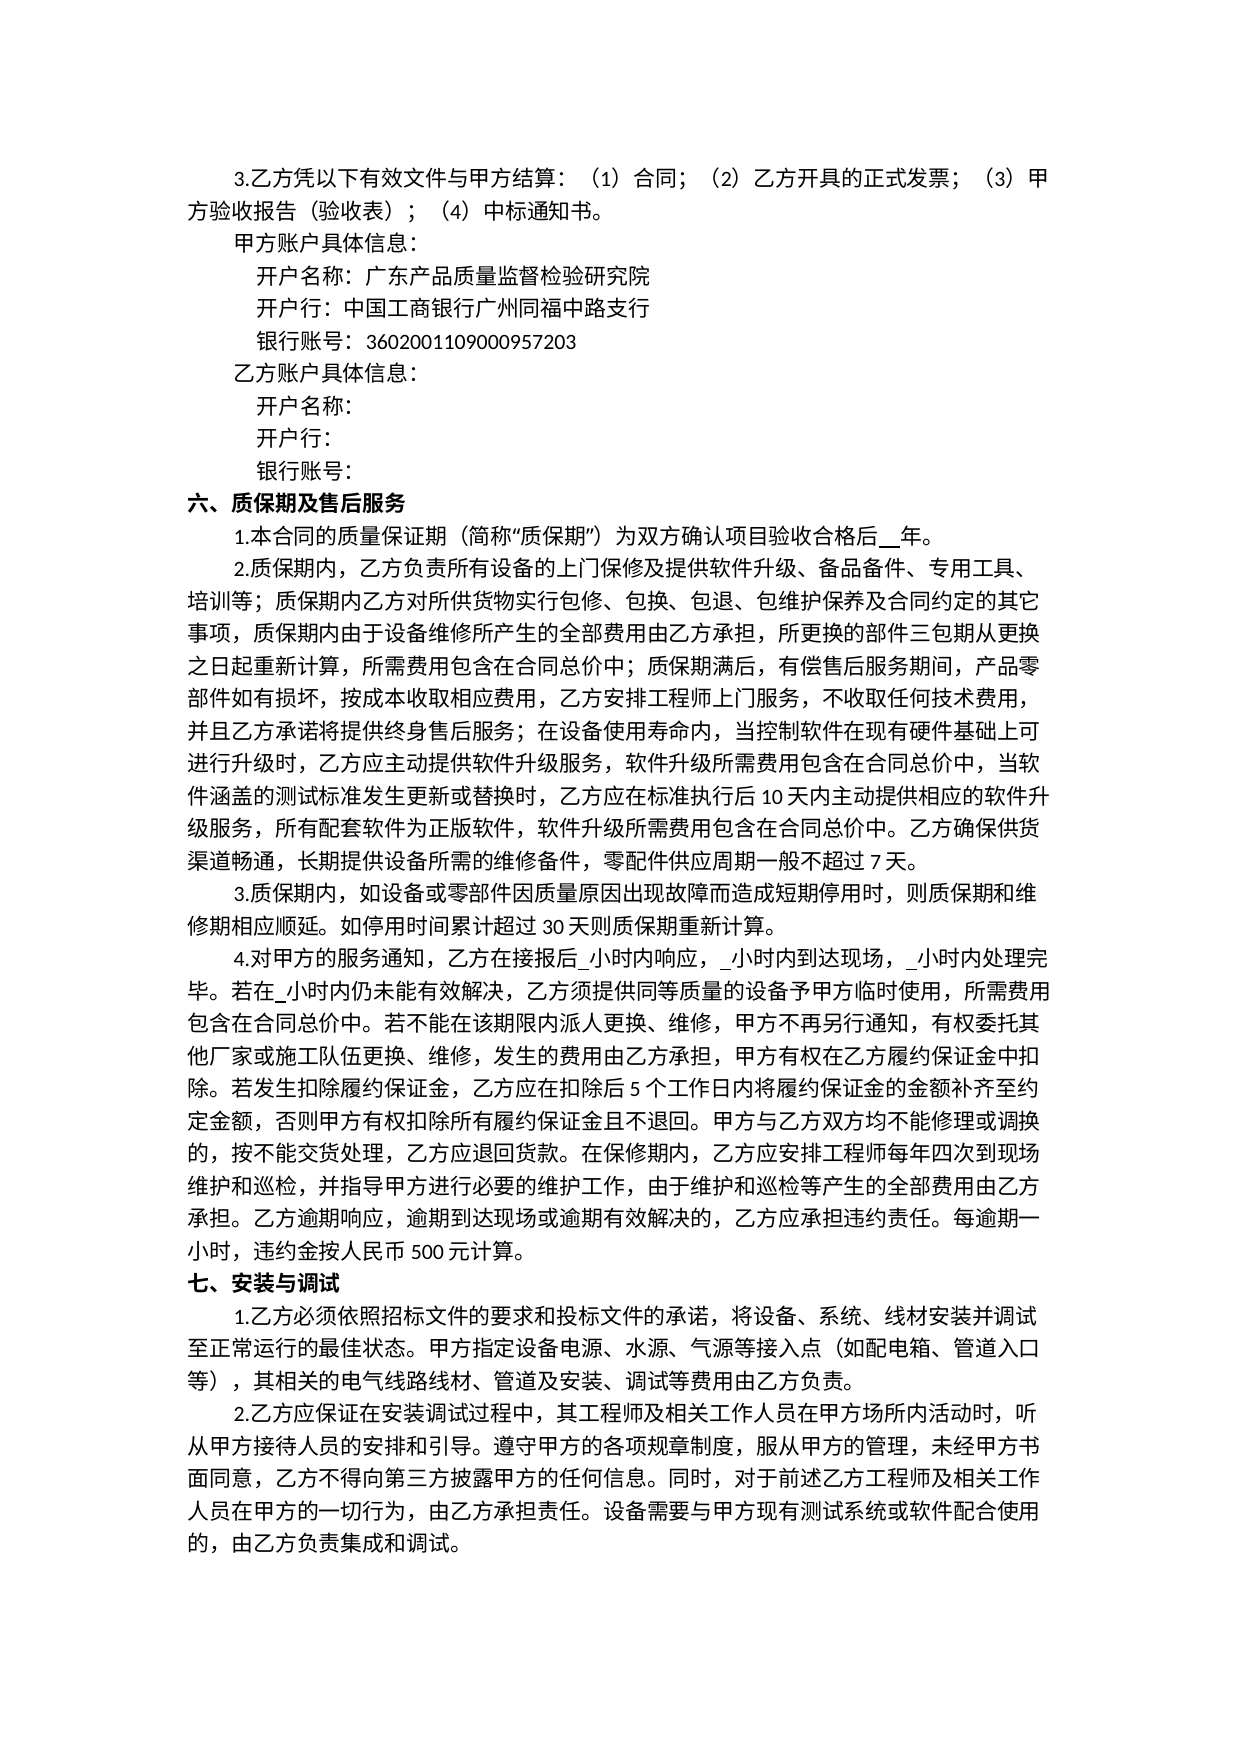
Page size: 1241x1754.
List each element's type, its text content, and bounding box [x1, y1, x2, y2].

text 4.对甲方的服务通知，乙方在接报后 小时内响应， 小时内到达现场， 小时内处理完毕。若在 小时内仍未能有效解决，乙方须提供同等质量的设备予甲方临时使用，所需费用包含在合同总价中。若不能在该期限内派人更换、维修，甲方不再另行通知，有权委托其他厂家或施工队伍更换、维修，发生的费用由乙方承担，甲方有权在乙方履约保证金中扣除。若发生扣除履约保证金，乙方应在扣除后5个工作日内将履约保证金的金额补齐至约定金额，否则甲方有权扣除所有履约保证金且不退回。甲方与乙方双方均不能修理或调换的，按不能交货处理，乙方应退回货款。在保修期内，乙方应安排工程师每年四次到现场维护和巡检，并指导甲方进行必要的维护工作，由于维护和巡检等产生的全部费用由乙方承担。乙方逾期响应，逾期到达现场或逾期有效解决的，乙方应承担违约责任。每逾期一小时，违约金按人民币500元计算。 [187, 942, 1053, 1267]
text 乙方账户具体信息： [187, 357, 1053, 389]
text 2.乙方应保证在安装调试过程中，其工程师及相关工作人员在甲方场所内活动时，听从甲方接待人员的安排和引导。遵守甲方的各项规章制度，服从甲方的管理，未经甲方书面同意，乙方不得向第三方披露甲方的任何信息。同时，对于前述乙方工程师及相关工作人员在甲方的一切行为，由乙方承担责任。设备需要与甲方现有测试系统或软件配合使用的，由乙方负责集成和调试。 [187, 1397, 1053, 1559]
text 3.质保期内，如设备或零部件因质量原因出现故障而造成短期停用时，则质保期和维修期相应顺延。如停用时间累计超过30天则质保期重新计算。 [187, 877, 1053, 942]
text 开户名称： [187, 389, 1053, 422]
text 开户行：中国工商银行广州同福中路支行 [187, 292, 1053, 324]
text 七、安装与调试 [187, 1267, 1053, 1299]
text 开户名称：广东产品质量监督检验研究院 [187, 259, 1053, 292]
text 甲方账户具体信息： [187, 227, 1053, 259]
text 六、质保期及售后服务 [187, 487, 1053, 519]
text 2.质保期内，乙方负责所有设备的上门保修及提供软件升级、备品备件、专用工具、培训等；质保期内乙方对所供货物实行包修、包换、包退、包维护保养及合同约定的其它事项，质保期内由于设备维修所产生的全部费用由乙方承担，所更换的部件三包期从更换之日起重新计算，所需费用包含在合同总价中；质保期满后，有偿售后服务期间，产品零部件如有损坏，按成本收取相应费用，乙方安排工程师上门服务，不收取任何技术费用，并且乙方承诺将提供终身售后服务；在设备使用寿命内，当控制软件在现有硬件基础上可进行升级时，乙方应主动提供软件升级服务，软件升级所需费用包含在合同总价中，当软件涵盖的测试标准发生更新或替换时，乙方应在标准执行后10天内主动提供相应的软件升级服务，所有配套软件为正版软件，软件升级所需费用包含在合同总价中。乙方确保供货渠道畅通，长期提供设备所需的维修备件，零配件供应周期一般不超过7天。 [187, 552, 1053, 877]
text 开户行： [187, 422, 1053, 454]
text 1.本合同的质量保证期（简称“质保期”）为双方确认项目验收合格后 年。 [187, 519, 1053, 552]
text 银行账号： [187, 454, 1053, 487]
text 1.乙方必须依照招标文件的要求和投标文件的承诺，将设备、系统、线材安装并调试至正常运行的最佳状态。甲方指定设备电源、水源、气源等接入点（如配电箱、管道入口等），其相关的电气线路线材、管道及安装、调试等费用由乙方负责。 [187, 1299, 1053, 1397]
text 3.乙方凭以下有效文件与甲方结算：（1）合同；（2）乙方开具的正式发票；（3）甲方验收报告（验收表）；（4）中标通知书。 [187, 162, 1053, 227]
text 银行账号：3602001109000957203 [187, 324, 1053, 357]
